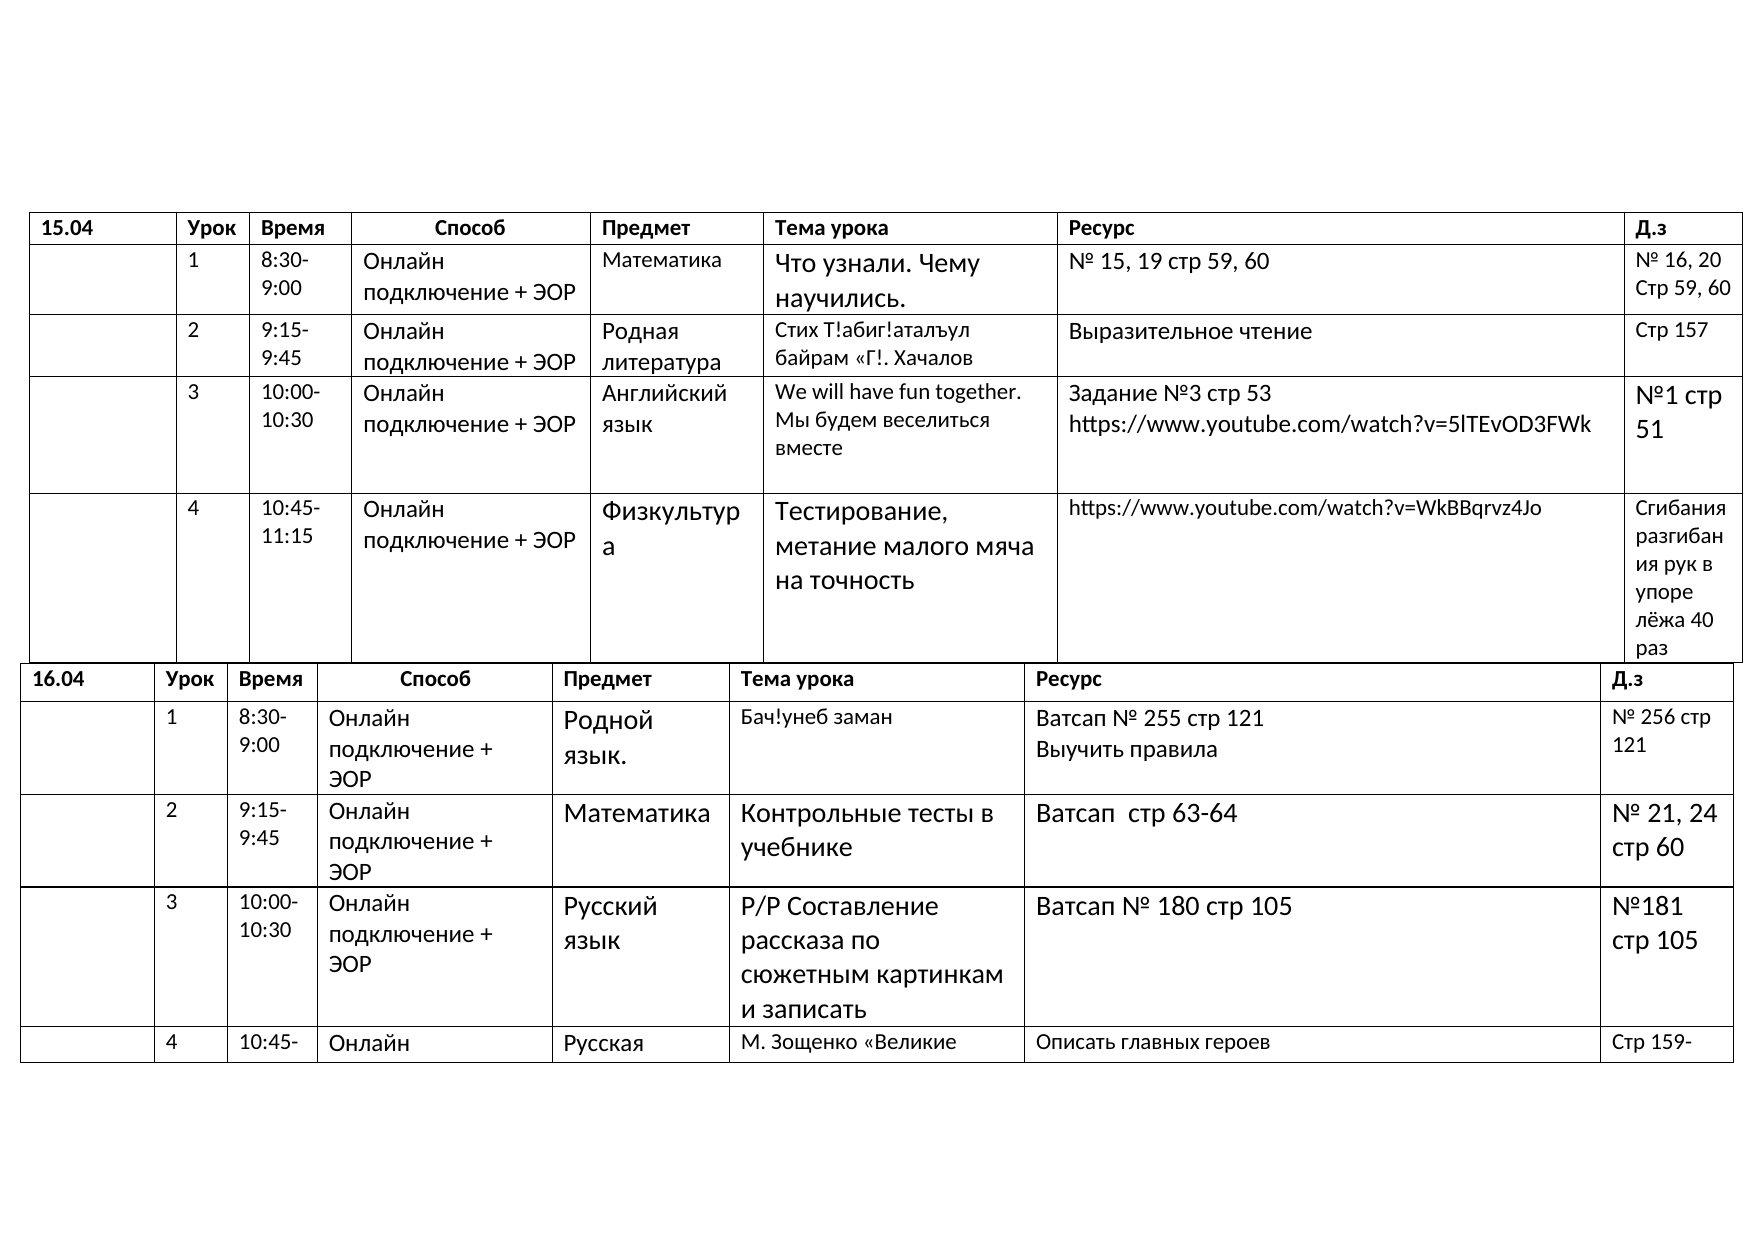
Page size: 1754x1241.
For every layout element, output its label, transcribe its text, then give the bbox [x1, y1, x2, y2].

table_cell Онлайн подключение + ЭОР [352, 315, 590, 376]
table_cell [30, 377, 176, 492]
table_cell Онлайн подключение + ЭОР [352, 245, 590, 314]
table_cell № 15, 19 стр 59, 60 [1058, 245, 1624, 314]
table_cell Сгибания разгибания рук в упоре лёжа 40 раз [1625, 494, 1742, 662]
table_cell 3 [155, 888, 227, 1026]
table_cell Математика [591, 245, 763, 314]
table_cell Ватсап стр 63-64 [1025, 795, 1600, 886]
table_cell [318, 1027, 552, 1062]
table_header Ресурс [1025, 664, 1600, 701]
table_cell Физкультура [591, 494, 763, 662]
table_cell № 21, 24 стр 60 [1601, 795, 1733, 886]
table_cell Стр 157 [1625, 315, 1742, 376]
table_cell 10:45-11:15 [228, 1027, 317, 1062]
table_header 15.04 [30, 213, 176, 244]
table_cell Тестирование, метание малого мяча на точность [764, 494, 1057, 662]
table_header Время [228, 664, 317, 701]
table_cell 10:45-11:15 [250, 494, 351, 662]
table_header Д.з [1601, 664, 1733, 701]
table_header Урок [155, 664, 227, 701]
table_cell 10:00-10:30 [228, 888, 317, 1026]
table_cell Русская литература [553, 1027, 729, 1062]
table_cell [21, 888, 154, 1026]
table_cell Русский язык [553, 888, 729, 1026]
table_cell 2 [177, 315, 249, 376]
table_cell №181 стр 105 [1601, 888, 1733, 1026]
table_cell 4 [155, 1027, 227, 1062]
table_cell 3 [177, 377, 249, 492]
table_cell 4 [177, 494, 249, 662]
table_cell [30, 245, 176, 314]
table_cell 1 [155, 702, 227, 794]
table_cell 9:15-9:45 [250, 315, 351, 376]
table_cell № 16, 20 Стр 59, 60 [1625, 245, 1742, 314]
table_cell 8:30-9:00 [228, 702, 317, 794]
table_cell Математика [553, 795, 729, 886]
table_header Способ [352, 213, 590, 244]
table_header Ресурс [1058, 213, 1624, 244]
table_cell Бач!унеб заман [730, 702, 1024, 794]
table_cell [30, 315, 176, 376]
table_cell https://www.youtube.com/watch?v=WkBBqrvz4Jo [1058, 494, 1624, 662]
table_cell 2 [155, 795, 227, 886]
table_header Предмет [591, 213, 763, 244]
table_cell 8:30-9:00 [250, 245, 351, 314]
table_cell [21, 795, 154, 886]
table_cell №1 стр 51 [1625, 377, 1742, 492]
table_cell Стих Т!абиг!аталъул байрам «Г!. Хачалов [764, 315, 1057, 376]
table_cell Онлайн подключение + ЭОР [318, 795, 552, 886]
table_cell 10:00-10:30 [250, 377, 351, 492]
table_cell Онлайн подключение + ЭОР [318, 702, 552, 794]
table_cell Стр 159-160 [1601, 1027, 1733, 1062]
table_cell [30, 494, 176, 662]
table_cell Ватсап № 255 стр 121 Выучить правила [1025, 702, 1600, 794]
table_cell Выразительное чтение [1058, 315, 1624, 376]
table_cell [730, 1027, 1024, 1062]
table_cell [1025, 1027, 1600, 1062]
table_header Тема урока [764, 213, 1057, 244]
table_cell We will have fun together. Мы будем веселиться вместе [764, 377, 1057, 492]
table_cell Ватсап № 180 стр 105 [1025, 888, 1600, 1026]
table_cell [21, 702, 154, 794]
table_cell Онлайн подключение + ЭОР [352, 494, 590, 662]
table_header Д.з [1625, 213, 1742, 244]
table_cell Задание №3 стр 53 https://www.youtube.com/watch?v=5lTEvOD3FWk [1058, 377, 1624, 492]
table_cell 9:15-9:45 [228, 795, 317, 886]
table_cell Что узнали. Чему научились. [764, 245, 1057, 314]
table_cell 1 [177, 245, 249, 314]
table_cell Контрольные тесты в учебнике [730, 795, 1024, 886]
table_header Тема урока [730, 664, 1024, 701]
table_header Способ [318, 664, 552, 701]
table_cell Онлайн подключение + ЭОР [318, 888, 552, 1026]
table_header Урок [177, 213, 249, 244]
table_cell № 256 стр 121 [1601, 702, 1733, 794]
table_cell Р/Р Составление рассказа по сюжетным картинкам и записать [730, 888, 1024, 1026]
table_header 16.04 [21, 664, 154, 701]
table_cell Онлайн подключение + ЭОР [352, 377, 590, 492]
table_cell Родная литература [591, 315, 763, 376]
table_cell Английский язык [591, 377, 763, 492]
table_header Время [250, 213, 351, 244]
table_header Предмет [553, 664, 729, 701]
table_cell Родной язык. [553, 702, 729, 794]
table_cell [21, 1027, 154, 1062]
